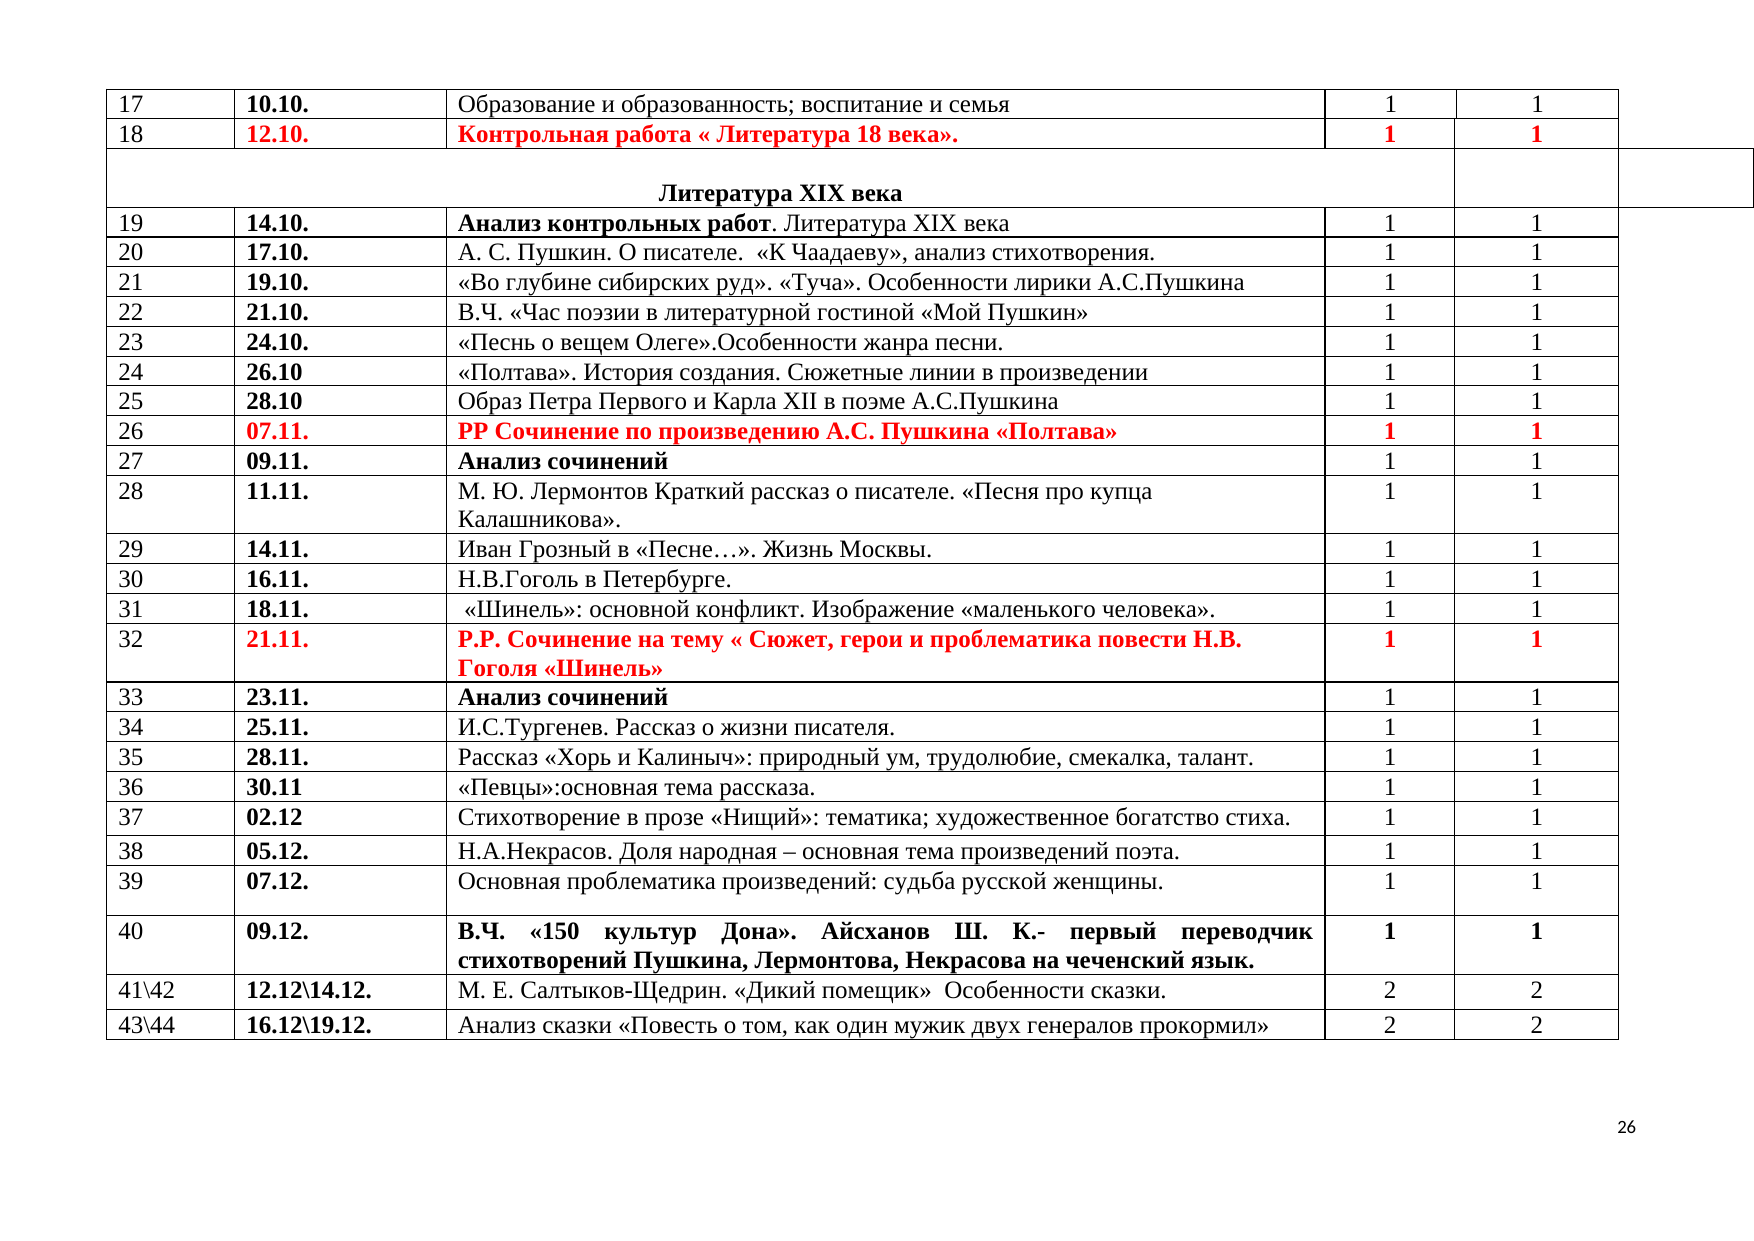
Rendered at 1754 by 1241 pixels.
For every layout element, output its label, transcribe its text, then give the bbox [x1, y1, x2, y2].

table_cell А. С. Пушкин. О писателе. «К Чаадаеву», анализ стихотворения. [447, 238, 1324, 266]
table_cell 34 [107, 712, 234, 741]
table_cell В.Ч. «150 культур Дона». Айсханов Ш. К.- первый переводчик стихотворений Пушкина, Лермонтова, Некрасова на чеченский язык. [447, 916, 1324, 974]
table_cell 1 [1326, 916, 1454, 974]
table_cell 23.11. [235, 683, 446, 711]
table_cell 1 [1326, 564, 1454, 593]
table_cell 39 [107, 866, 234, 915]
table_cell 2 [1455, 975, 1618, 1009]
table_cell 07.11. [235, 416, 446, 445]
table_cell 1 [1326, 594, 1454, 623]
table_cell Р.Р. Сочинение на тему « Сюжет, герои и проблематика повести Н.В. Гоголя «Шинель» [447, 624, 1324, 681]
table_cell 17 [107, 90, 234, 118]
table_cell 23 [107, 327, 234, 356]
table_cell 24.10. [235, 327, 446, 356]
table_cell РР Сочинение по произведению А.С. Пушкина «Полтава» [447, 416, 1324, 445]
table_cell 1 [1455, 416, 1618, 445]
table_cell 19.10. [235, 267, 446, 296]
table_cell 1 [1326, 119, 1454, 148]
table_cell 1 [1326, 416, 1454, 445]
table_cell 07.12. [235, 866, 446, 915]
table_cell 1 [1326, 683, 1454, 711]
table_cell 28 [107, 476, 234, 533]
table_cell 1 [1455, 267, 1618, 296]
table_cell «Шинель»: основной конфликт. Изображение «маленького человека». [447, 594, 1324, 623]
table_cell 33 [107, 683, 234, 711]
table_cell 1 [1455, 297, 1618, 326]
table_cell И.С.Тургенев. Рассказ о жизни писателя. [447, 712, 1324, 741]
table_cell 1 [1455, 534, 1618, 563]
table_cell 17.10. [235, 238, 446, 266]
table_cell 1 [1326, 742, 1454, 771]
table_cell 18.11. [235, 594, 446, 623]
table_cell Анализ сказки «Повесть о том, как один мужик двух генералов прокормил» [447, 1010, 1324, 1039]
table_cell 1 [1455, 327, 1618, 356]
table_cell 41\42 [107, 975, 234, 1009]
table_cell 37 [107, 802, 234, 835]
table_cell 14.10. [235, 208, 446, 236]
table_cell 14.11. [235, 534, 446, 563]
table_cell 05.12. [235, 836, 446, 865]
table_cell Анализ контрольных работ. Литература XIX века [447, 208, 1324, 236]
table_cell 31 [107, 594, 234, 623]
table_cell [1619, 149, 1753, 207]
table_cell 1 [1455, 802, 1618, 835]
table_cell «Во глубине сибирских руд». «Туча». Особенности лирики А.С.Пушкина [447, 267, 1324, 296]
table_cell 26 [107, 416, 234, 445]
table_cell 26.10 [235, 357, 446, 385]
table_cell 2 [1455, 1010, 1618, 1039]
table_cell 16.12\19.12. [235, 1010, 446, 1039]
table_cell 1 [1326, 624, 1454, 681]
table_cell 12.10. [235, 119, 446, 148]
table_cell 1 [1326, 772, 1454, 801]
table_cell 25 [107, 386, 234, 415]
table_cell 1 [1457, 90, 1618, 118]
table_cell 21.11. [235, 624, 446, 681]
table_cell 1 [1326, 297, 1454, 326]
table_cell 1 [1326, 446, 1454, 475]
table_cell Н.В.Гоголь в Петербурге. [447, 564, 1324, 593]
table_cell 1 [1455, 772, 1618, 801]
table_cell 29 [107, 534, 234, 563]
table_cell 1 [1455, 386, 1618, 415]
table_cell 21 [107, 267, 234, 296]
table_cell 1 [1455, 916, 1618, 974]
table_cell 20 [107, 238, 234, 266]
table_cell 2 [1326, 1010, 1454, 1039]
table_cell 1 [1455, 446, 1618, 475]
table_cell 30 [107, 564, 234, 593]
table_cell 19 [107, 208, 234, 236]
table_cell «Песнь о вещем Олеге».Особенности жанра песни. [447, 327, 1324, 356]
table_cell 12.12\14.12. [235, 975, 446, 1009]
table_cell 1 [1455, 564, 1618, 593]
table_cell 1 [1455, 357, 1618, 385]
table_cell Н.А.Некрасов. Доля народная – основная тема произведений поэта. [447, 836, 1324, 865]
table_cell Стихотворение в прозе «Нищий»: тематика; художественное богатство стиха. [447, 802, 1324, 835]
table_cell 38 [107, 836, 234, 865]
table_cell 1 [1455, 208, 1618, 236]
table_cell Образование и образованность; воспитание и семья [447, 90, 1324, 118]
table_cell 24 [107, 357, 234, 385]
table_cell 1 [1455, 594, 1618, 623]
table_cell Рассказ «Хорь и Калиныч»: природный ум, трудолюбие, смекалка, талант. [447, 742, 1324, 771]
table_cell 1 [1455, 476, 1618, 533]
table_cell 43\44 [107, 1010, 234, 1039]
table_cell 1 [1326, 386, 1454, 415]
table_cell 1 [1326, 238, 1454, 266]
table_cell 09.12. [235, 916, 446, 974]
table_cell 30.11 [235, 772, 446, 801]
table_cell 1 [1455, 742, 1618, 771]
table_cell 22 [107, 297, 234, 326]
table_cell 18 [107, 119, 234, 148]
table_cell 1 [1455, 836, 1618, 865]
table_cell 02.12 [235, 802, 446, 835]
table_cell 1 [1455, 119, 1618, 148]
table_cell Контрольная работа « Литература 18 века». [447, 119, 1324, 148]
table_cell [1455, 149, 1618, 207]
table_cell 16.11. [235, 564, 446, 593]
table_cell Анализ сочинений [447, 683, 1324, 711]
table_cell 1 [1326, 476, 1454, 533]
table_cell 35 [107, 742, 234, 771]
table_cell 1 [1326, 267, 1454, 296]
table_cell 40 [107, 916, 234, 974]
table_cell 32 [107, 624, 234, 681]
table_cell 1 [1326, 357, 1454, 385]
table_cell 1 [1455, 866, 1618, 915]
table_cell 1 [1455, 238, 1618, 266]
table_cell 21.10. [235, 297, 446, 326]
table_cell 1 [1326, 327, 1454, 356]
table_cell 1 [1455, 712, 1618, 741]
table_cell 1 [1326, 802, 1454, 835]
table_cell 36 [107, 772, 234, 801]
table_cell Образ Петра Первого и Карла XII в поэме А.С.Пушкина [447, 386, 1324, 415]
table_cell 11.11. [235, 476, 446, 533]
table_cell 1 [1326, 90, 1456, 118]
table_cell 25.11. [235, 712, 446, 741]
table_cell «Певцы»:основная тема рассказа. [447, 772, 1324, 801]
table_cell 1 [1455, 683, 1618, 711]
table_cell М. Е. Салтыков-Щедрин. «Дикий помещик» Особенности сказки. [447, 975, 1324, 1009]
table_cell 10.10. [235, 90, 446, 118]
table_cell 1 [1326, 866, 1454, 915]
table_cell Иван Грозный в «Песне…». Жизнь Москвы. [447, 534, 1324, 563]
table_cell 1 [1326, 836, 1454, 865]
table_cell М. Ю. Лермонтов Краткий рассказ о писателе. «Песня про купца Калашникова». [447, 476, 1324, 533]
table_cell 1 [1326, 712, 1454, 741]
table_cell Литература XIX века [107, 149, 1454, 207]
table_cell 27 [107, 446, 234, 475]
table_cell 1 [1326, 534, 1454, 563]
table_cell 1 [1455, 624, 1618, 681]
table_cell 1 [1326, 208, 1454, 236]
table_cell Основная проблематика произведений: судьба русской женщины. [447, 866, 1324, 915]
table_cell 28.10 [235, 386, 446, 415]
table_cell В.Ч. «Час поэзии в литературной гостиной «Мой Пушкин» [447, 297, 1324, 326]
table_cell «Полтава». История создания. Сюжетные линии в произведении [447, 357, 1324, 385]
table_cell 28.11. [235, 742, 446, 771]
table_cell Анализ сочинений [447, 446, 1324, 475]
table_cell 2 [1326, 975, 1454, 1009]
table_cell 09.11. [235, 446, 446, 475]
